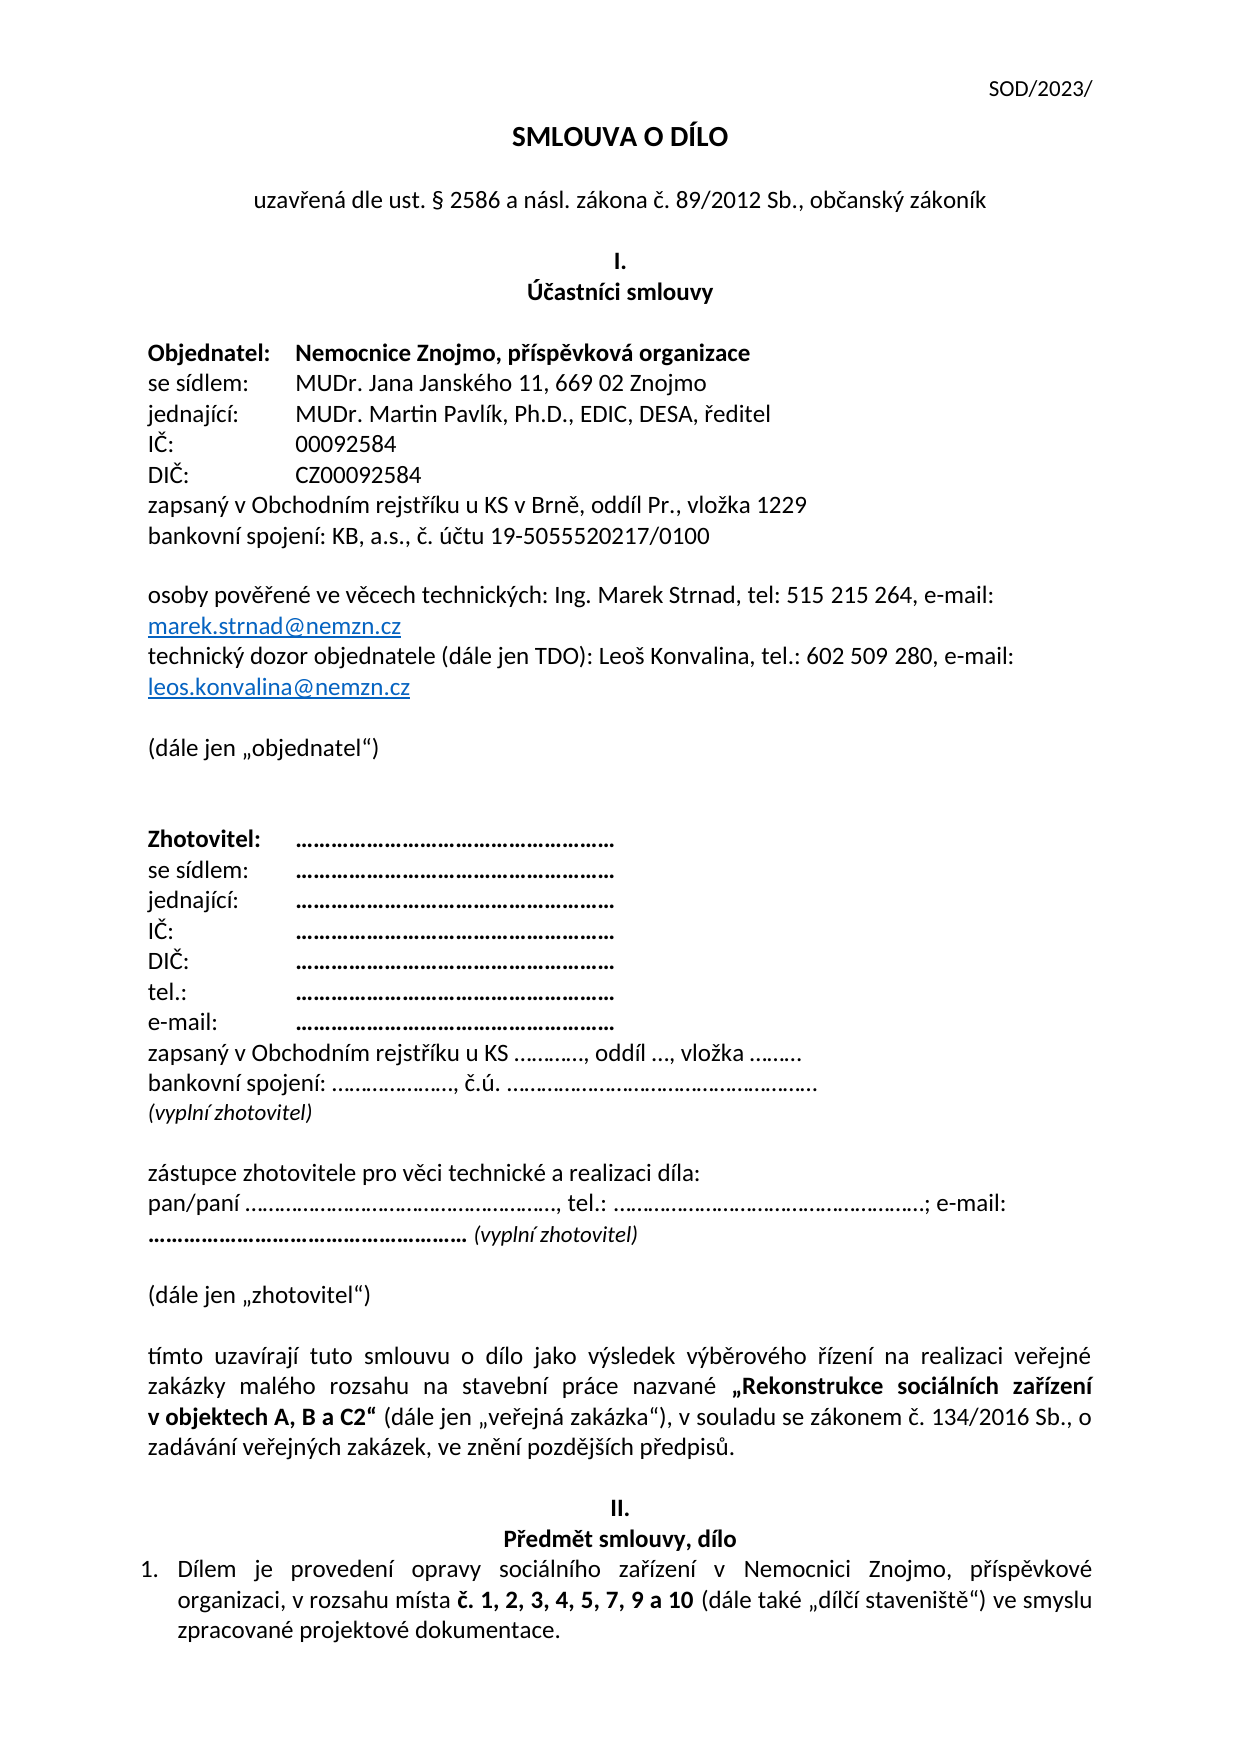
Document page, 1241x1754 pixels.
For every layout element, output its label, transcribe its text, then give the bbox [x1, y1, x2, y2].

text zástupce zhotovitele pro věci technické a realizaci díla: [148, 1157, 1092, 1187]
text technický dozor objednatele (dále jen TDO): Leoš Konvalina, tel.: 602 509 280, e-mail: leos.konvalina@nemzn.cz [148, 640, 1092, 701]
text jednající: MUDr. Martin Pavlík, Ph.D., EDIC, DESA, ředitel IČ: 00092584 [148, 398, 1092, 459]
text DIČ: ……………………………………………… tel.: ……………………………………………… [148, 946, 1092, 1007]
text se sídlem: ……………………………………………… [148, 854, 1092, 884]
text (dále jen „objednatel“) [148, 732, 1092, 762]
list Dílem je provedení opravy sociálního zařízení v Nemocnici Znojmo, příspěvkové organizaci, v rozsahu místa č. 1, 2, 3, 4, 5, 7, 9 a 10 (dále také „dílčí staveniště“) ve smyslu zpracované projektové dokumentace. [140, 1553, 1092, 1645]
text tímto uzavírají tuto smlouvu o dílo jako výsledek výběrového řízení na realizaci veřejné zakázky malého rozsahu na stavební práce nazvané „Rekonstrukce sociálních zařízení v objektech A, B a C2“ (dále jen „veřejná zakázka“), v souladu se zákonem č. 134/2016 Sb., o zadávání veřejných zakázek, ve znění pozdějších předpisů. [148, 1340, 1092, 1462]
text pan/paní ………………………………………………, tel.: ………………………………………………; e-mail: ……………………………………………… (vyplní zhotovitel) [148, 1187, 1092, 1248]
text (dále jen „zhotovitel“) [148, 1279, 1092, 1309]
text SMLOUVA O DÍLO [148, 118, 1092, 154]
text uzavřená dle ust. § násl. zákona č. 89/2012 Sb., občanský zákoník [148, 184, 1092, 215]
text e-mail: ……………………………………………… [148, 1007, 1092, 1037]
text Objednatel: Nemocnice Znojmo, příspěvková organizace se sídlem: MUDr. Jana Janského 11, 669 02 Znojmo [148, 306, 1092, 398]
text (vyplní zhotovitel) [148, 1098, 1092, 1126]
text zapsaný v Obchodním rejstříku u KS …………, oddíl …, vložka ……… [148, 1037, 1092, 1068]
text Zhotovitel: ……………………………………………… [148, 823, 1092, 854]
text bankovní spojení: KB, a.s., č. účtu 19-5055520217/0100 [148, 520, 1092, 579]
text osoby pověřené ve věcech technických: Ing. Marek Strnad, tel: 515 215 264, e-mail: marek.strnad@nemzn.cz [148, 579, 1092, 640]
text II. Předmět smlouvy, dílo [148, 1492, 1092, 1553]
text DIČ: CZ00092584 zapsaný v Obchodním rejstříku u KS v Brně, oddíl Pr., vložka 1229 [148, 459, 1092, 520]
text jednající: ……………………………………………… IČ: ……………………………………………… [148, 884, 1092, 946]
text I. Účastníci smlouvy [148, 215, 1092, 306]
text bankovní spojení: …………………, č.ú. ……………………………………………… [148, 1068, 1092, 1098]
